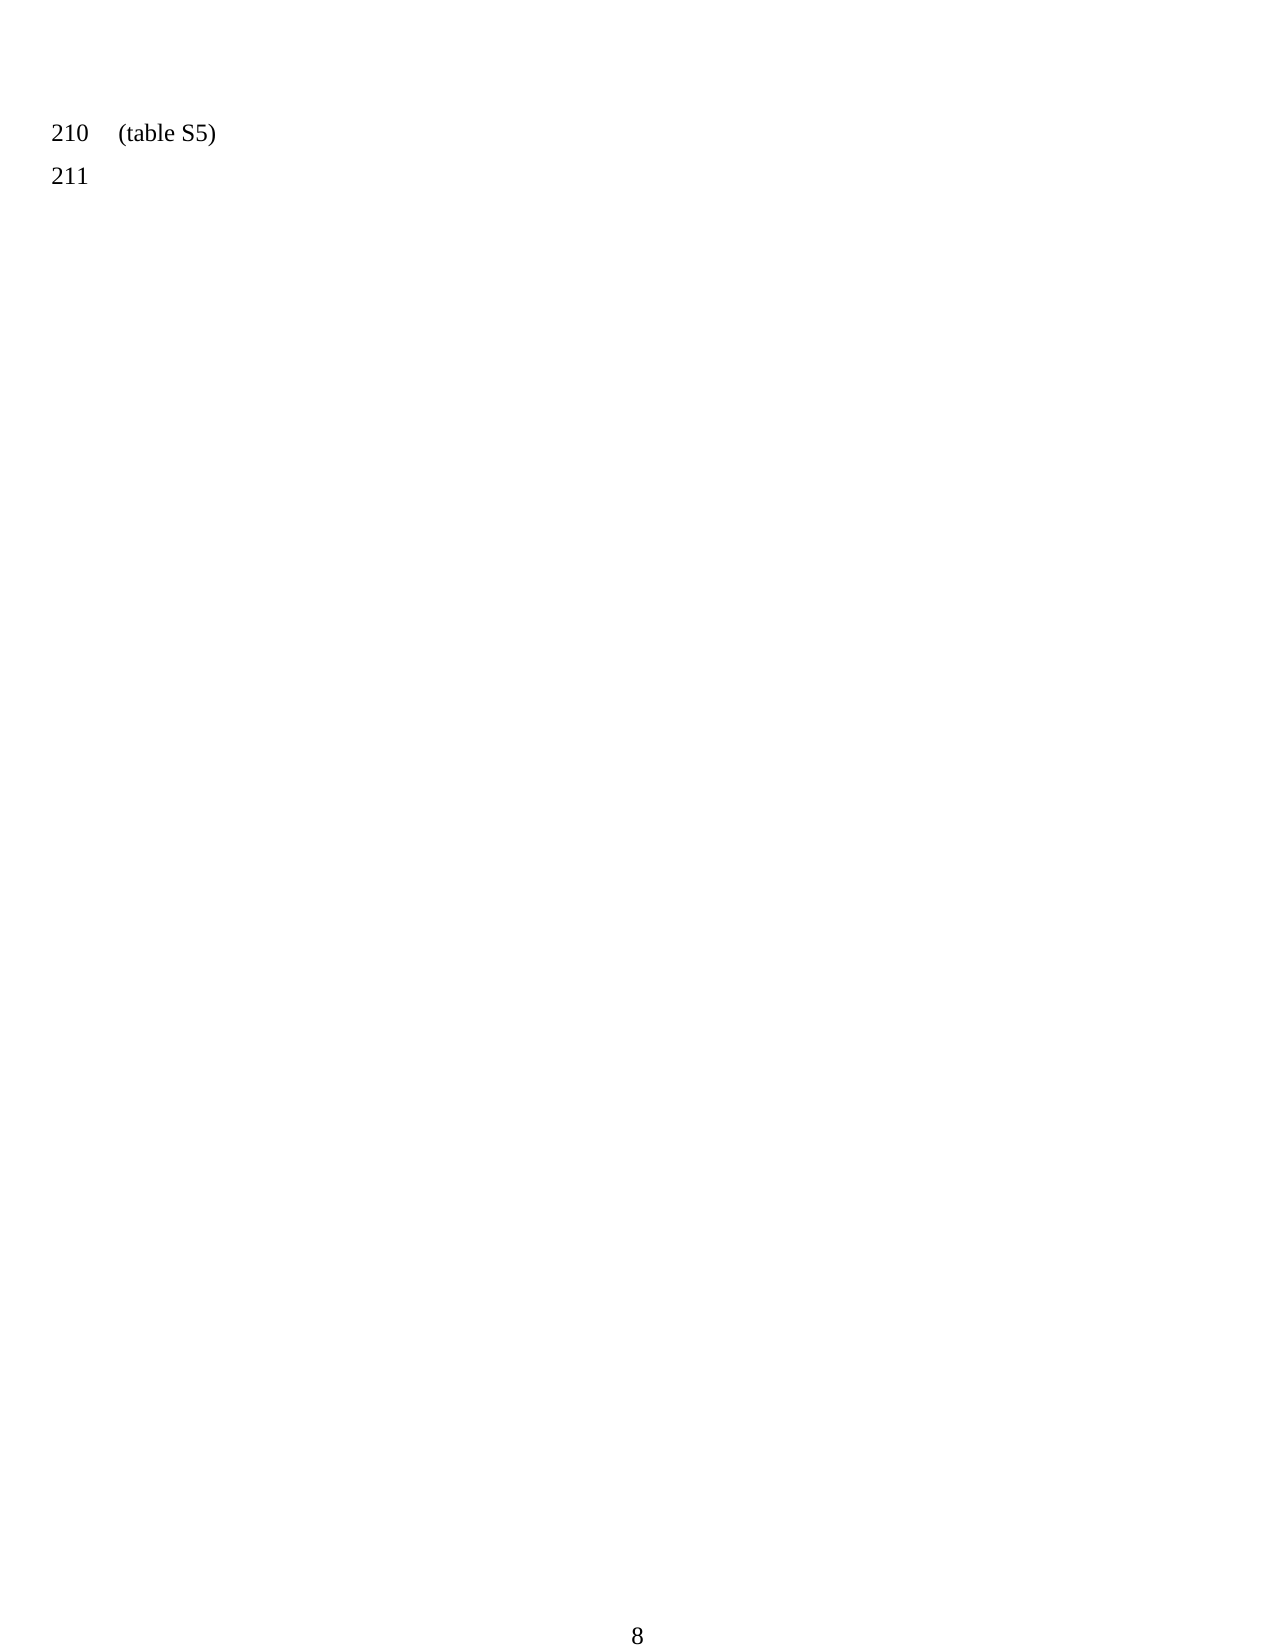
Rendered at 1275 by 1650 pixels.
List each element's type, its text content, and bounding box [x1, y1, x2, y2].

text (table S5) [118, 118, 1157, 147]
